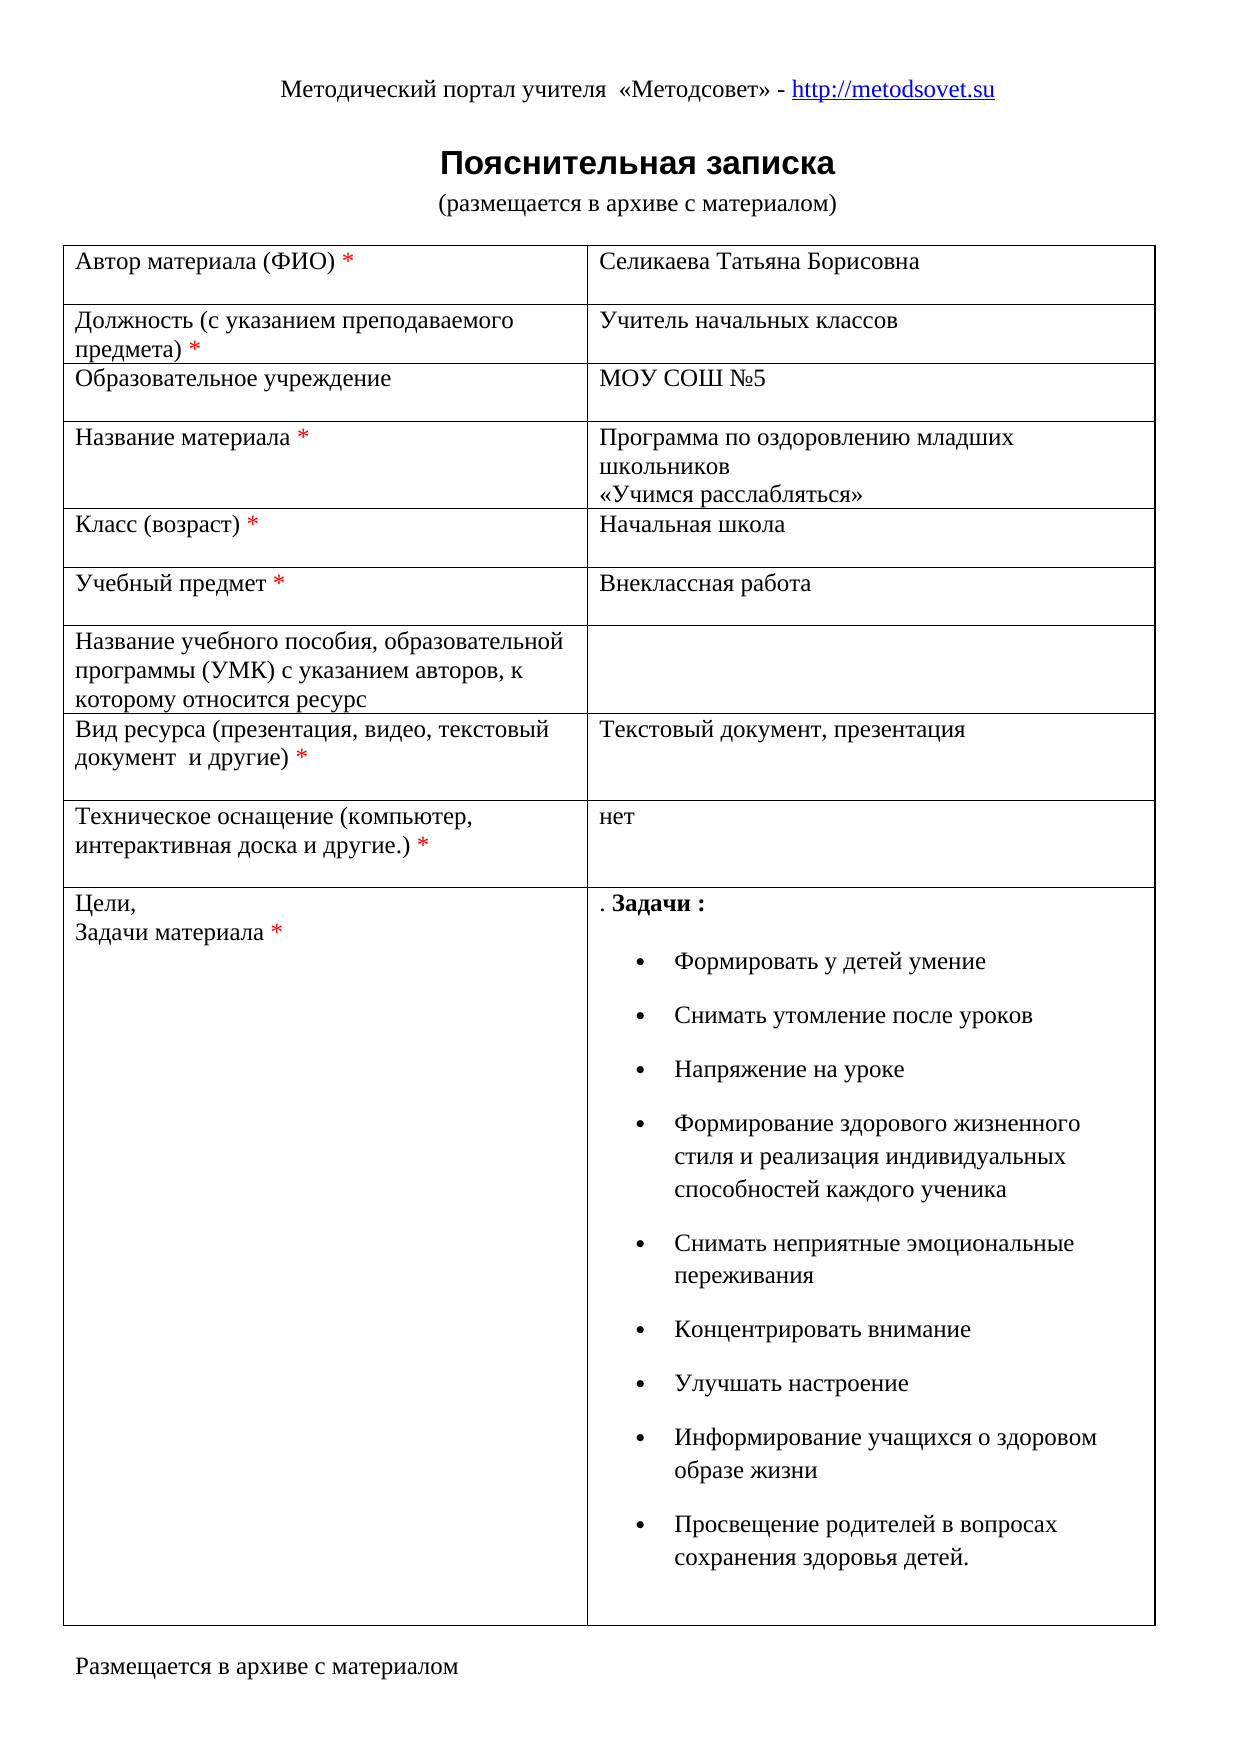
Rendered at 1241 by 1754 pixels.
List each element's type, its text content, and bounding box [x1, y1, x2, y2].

subtitle Пояснительная записка [75, 143, 1200, 182]
table_cell Название учебного пособия, образовательной программы (УМК) с указанием авторов, к которому относится ресурс [64, 626, 587, 713]
table_cell Текстовый документ, презентация [588, 714, 1154, 800]
table_cell Учебный предмет * [64, 568, 587, 625]
table_cell Техническое оснащение (компьютер, интерактивная доска и другие.) * [64, 801, 587, 887]
text (размещается в архиве с материалом) [75, 188, 1200, 217]
table_header Селикаева Татьяна Борисовна [588, 246, 1154, 304]
table_cell Учитель начальных классов [588, 305, 1154, 362]
table_cell Образовательное учреждение [64, 364, 587, 421]
table_cell Вид ресурса (презентация, видео, текстовый документ и другие) * [64, 714, 587, 800]
table_cell Должность (с указанием преподаваемого предмета) * [64, 305, 587, 362]
table_cell нет [588, 801, 1154, 887]
table_cell МОУ СОШ №5 [588, 364, 1154, 421]
table_header Автор материала (ФИО) * [64, 246, 587, 304]
table_cell . Задачи : Формировать у детей умение Снимать утомление после уроков Напряжение на уроке Формирование здорового жизненного стиля и реализация индивидуальных способностей каждого ученика Снимать неприятные эмоциональные переживания Концентрировать внимание Улучшать настроение Информирование учащихся о здоровом образе жизни Просвещение родителей в вопросах сохранения здоровья детей. [588, 888, 1154, 1625]
table_cell Начальная школа [588, 509, 1154, 567]
table_cell Цели, Задачи материала * [64, 888, 587, 1625]
table_cell Класс (возраст) * [64, 509, 587, 567]
table_cell [588, 626, 1154, 713]
table_cell Программа по оздоровлению младших школьников «Учимся расслабляться» [588, 422, 1154, 508]
table_cell Внеклассная работа [588, 568, 1154, 625]
table_cell Название материала * [64, 422, 587, 508]
